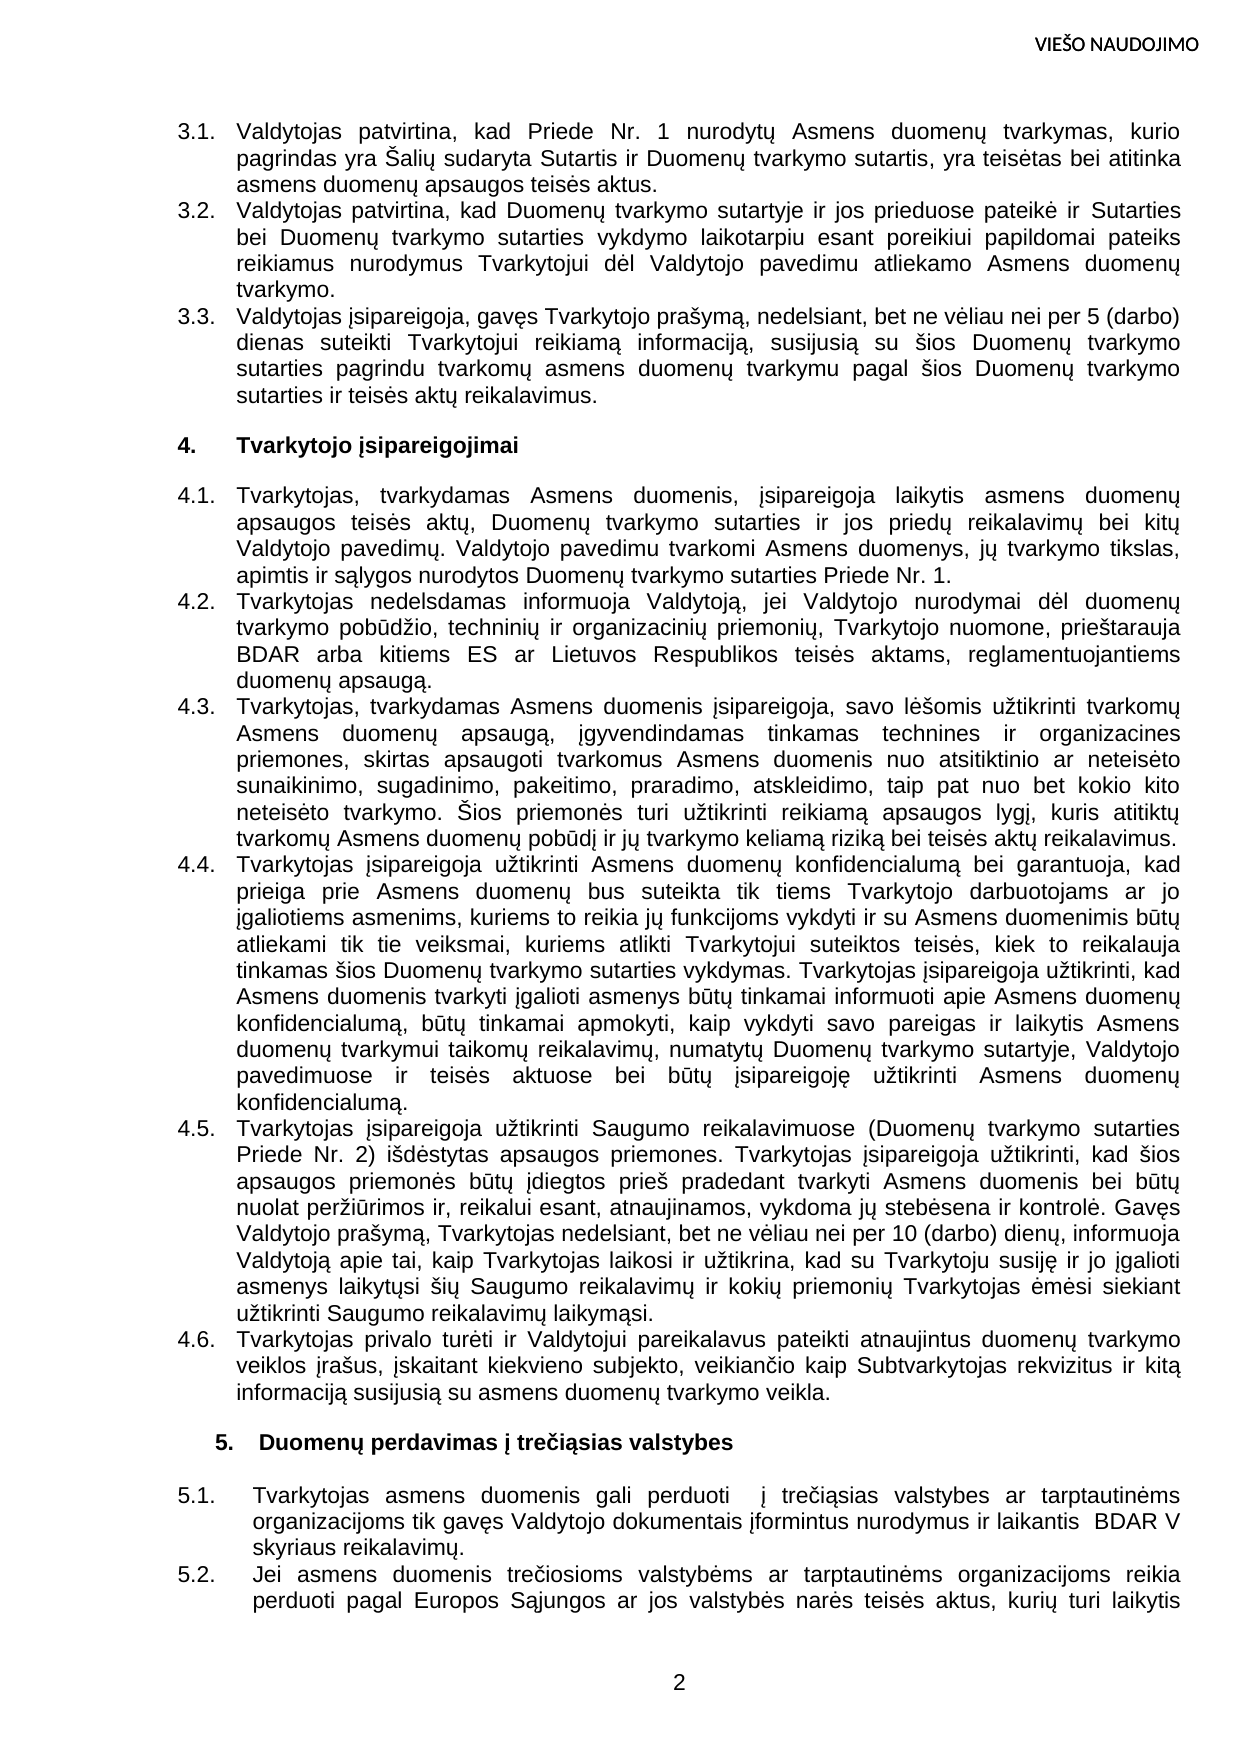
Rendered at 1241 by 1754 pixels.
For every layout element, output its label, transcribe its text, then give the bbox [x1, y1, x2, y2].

subtitle Valdytojas patvirtina, kad Duomenų tvarkymo sutartyje ir jos prieduose pateikė ir Sutarties bei Duomenų tvarkymo sutarties vykdymo laikotarpiu esant poreikiui papildomai pateiks reikiamus nurodymus Tvarkytojui dėl Valdytojo pavedimu atliekamo Asmens duomenų tvarkymo. [177, 197, 1181, 303]
list Tvarkytojas nedelsdamas informuoja Valdytoją, jei Valdytojo nurodymai dėl duomenų tvarkymo pobūdžio, techninių ir organizacinių priemonių, Tvarkytojo nuomone, prieštarauja BDAR arba kitiems ES ar Lietuvos Respublikos teisės aktams, reglamentuojantiems duomenų apsaugą. [177, 588, 1181, 693]
list Duomenų perdavimas į trečiąsias valstybes [215, 1429, 1181, 1455]
subtitle Tvarkytojas, tvarkydamas Asmens duomenis įsipareigoja, savo lėšomis užtikrinti tvarkomų Asmens duomenų apsaugą, įgyvendindamas tinkamas technines ir organizacines priemones, skirtas apsaugoti tvarkomus Asmens duomenis nuo atsitiktinio ar neteisėto sunaikinimo, sugadinimo, pakeitimo, praradimo, atskleidimo, taip pat nuo bet kokio kito neteisėto tvarkymo. Šios priemonės turi užtikrinti reikiamą apsaugos lygį, kuris atitiktų tvarkomų Asmens duomenų pobūdį ir jų tvarkymo keliamą riziką bei teisės aktų reikalavimus. [177, 693, 1181, 851]
subtitle Valdytojas įsipareigoja, gavęs Tvarkytojo prašymą, nedelsiant, bet ne vėliau nei per 5 (darbo) dienas suteikti Tvarkytojui reikiamą informaciją, susijusią su šios Duomenų tvarkymo sutarties pagrindu tvarkomų asmens duomenų tvarkymu pagal šios Duomenų tvarkymo sutarties ir teisės aktų reikalavimus. [177, 303, 1181, 408]
list Tvarkytojas asmens duomenis gali perduoti į trečiąsias valstybes ar tarptautinėms organizacijoms tik gavęs Valdytojo dokumentais įformintus nurodymus ir laikantis BDAR V skyriaus reikalavimų. [177, 1482, 1181, 1561]
subtitle Tvarkytojas įsipareigoja užtikrinti Saugumo reikalavimuose (Duomenų tvarkymo sutarties Priede Nr. 2) išdėstytas apsaugos priemones. Tvarkytojas įsipareigoja užtikrinti, kad šios apsaugos priemonės būtų įdiegtos prieš pradedant tvarkyti Asmens duomenis bei būtų nuolat peržiūrimos ir, reikalui esant, atnaujinamos, vykdoma jų stebėsena ir kontrolė. Gavęs Valdytojo prašymą, Tvarkytojas nedelsiant, bet ne vėliau nei per 10 (darbo) dienų, informuoja Valdytoją apie tai, kaip Tvarkytojas laikosi ir užtikrina, kad su Tvarkytoju susiję ir jo įgalioti asmenys laikytųsi šių Saugumo reikalavimų ir kokių priemonių Tvarkytojas ėmėsi siekiant užtikrinti Saugumo reikalavimų laikymąsi. [177, 1115, 1181, 1326]
subtitle Valdytojas patvirtina, kad Priede Nr. 1 nurodytų Asmens duomenų tvarkymas, kurio pagrindas yra Šalių sudaryta Sutartis ir Duomenų tvarkymo sutartis, yra teisėtas bei atitinka asmens duomenų apsaugos teisės aktus. [177, 118, 1181, 197]
subtitle Tvarkytojas privalo turėti ir Valdytojui pareikalavus pateikti atnaujintus duomenų tvarkymo veiklos įrašus, įskaitant kiekvieno subjekto, veikiančio kaip Subtvarkytojas rekvizitus ir kitą informaciją susijusią su asmens duomenų tvarkymo veikla. [177, 1326, 1181, 1405]
subtitle Tvarkytojas, tvarkydamas Asmens duomenis, įsipareigoja laikytis asmens duomenų apsaugos teisės aktų, Duomenų tvarkymo sutarties ir jos priedų reikalavimų bei kitų Valdytojo pavedimų. Valdytojo pavedimu tvarkomi Asmens duomenys, jų tvarkymo tikslas, apimtis ir sąlygos nurodytos Duomenų tvarkymo sutarties Priede Nr. 1. [177, 482, 1181, 588]
subtitle Tvarkytojo įsipareigojimai [177, 432, 1181, 458]
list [177, 1561, 1181, 1613]
subtitle Tvarkytojas įsipareigoja užtikrinti Asmens duomenų konfidencialumą bei garantuoja, kad prieiga prie Asmens duomenų bus suteikta tik tiems Tvarkytojo darbuotojams ar jo įgaliotiems asmenims, kuriems to reikia jų funkcijoms vykdyti ir su Asmens duomenimis būtų atliekami tik tie veiksmai, kuriems atlikti Tvarkytojui suteiktos teisės, kiek to reikalauja tinkamas šios Duomenų tvarkymo sutarties vykdymas. Tvarkytojas įsipareigoja užtikrinti, kad Asmens duomenis tvarkyti įgalioti asmenys būtų tinkamai informuoti apie Asmens duomenų konfidencialumą, būtų tinkamai apmokyti, kaip vykdyti savo pareigas ir laikytis Asmens duomenų tvarkymui taikomų reikalavimų, numatytų Duomenų tvarkymo sutartyje, Valdytojo pavedimuose ir teisės aktuose bei būtų įsipareigoję užtikrinti Asmens duomenų konfidencialumą. [177, 851, 1181, 1115]
